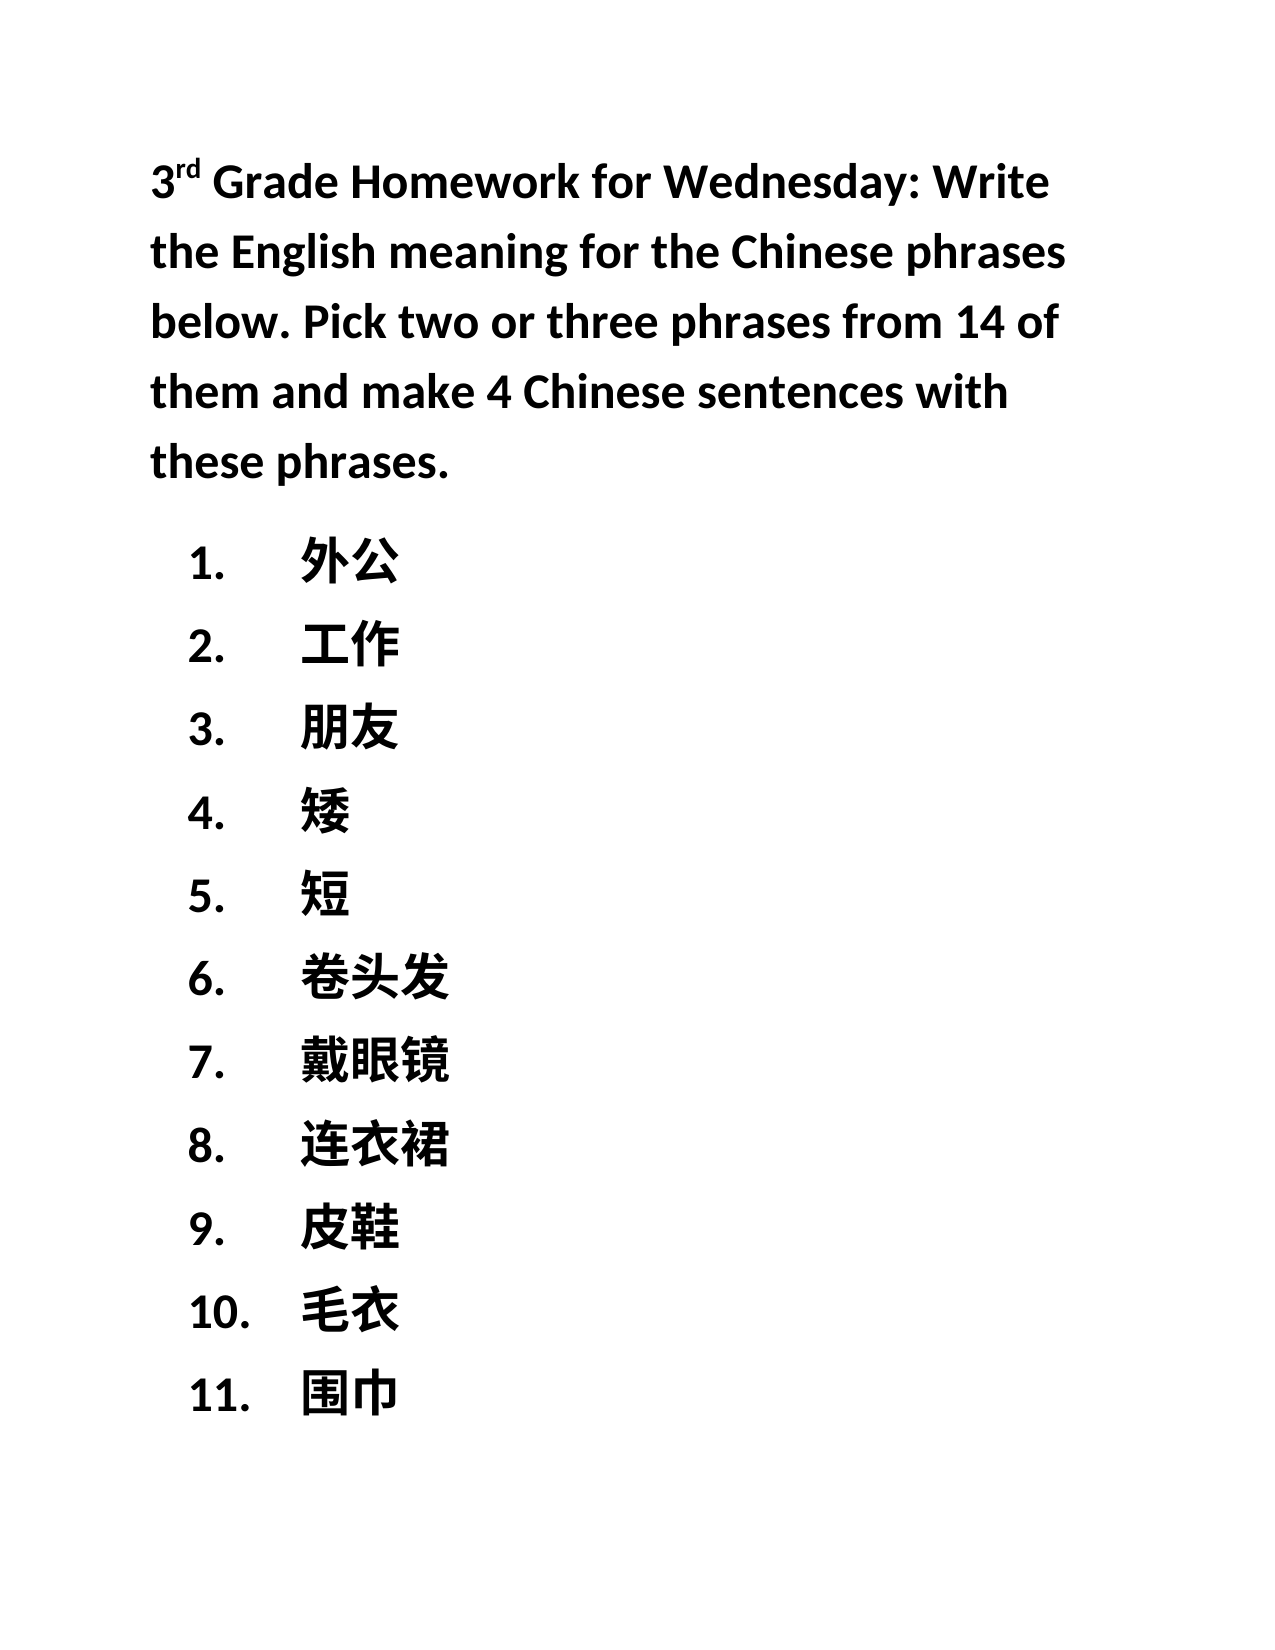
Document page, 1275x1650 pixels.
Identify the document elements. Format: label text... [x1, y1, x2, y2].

list 连衣裙 [187, 1104, 1125, 1176]
list 短 [187, 854, 1125, 927]
list 外公 [187, 521, 1125, 594]
list 卷头发 [187, 937, 1125, 1010]
list 毛衣 [187, 1270, 1125, 1343]
list 朋友 [187, 688, 1125, 760]
list 皮鞋 [187, 1187, 1125, 1259]
list 矮 [187, 771, 1125, 843]
list 工作 [187, 604, 1125, 677]
list 围巾 [187, 1354, 1125, 1426]
list 戴眼镜 [187, 1021, 1125, 1093]
text 3rd Grade Homework for Wednesday: Write the English meaning for the Chinese phrases below. Pick two or three phrases from 14 of them and make 4 Chinese sentences with these phrases. [150, 150, 1125, 491]
